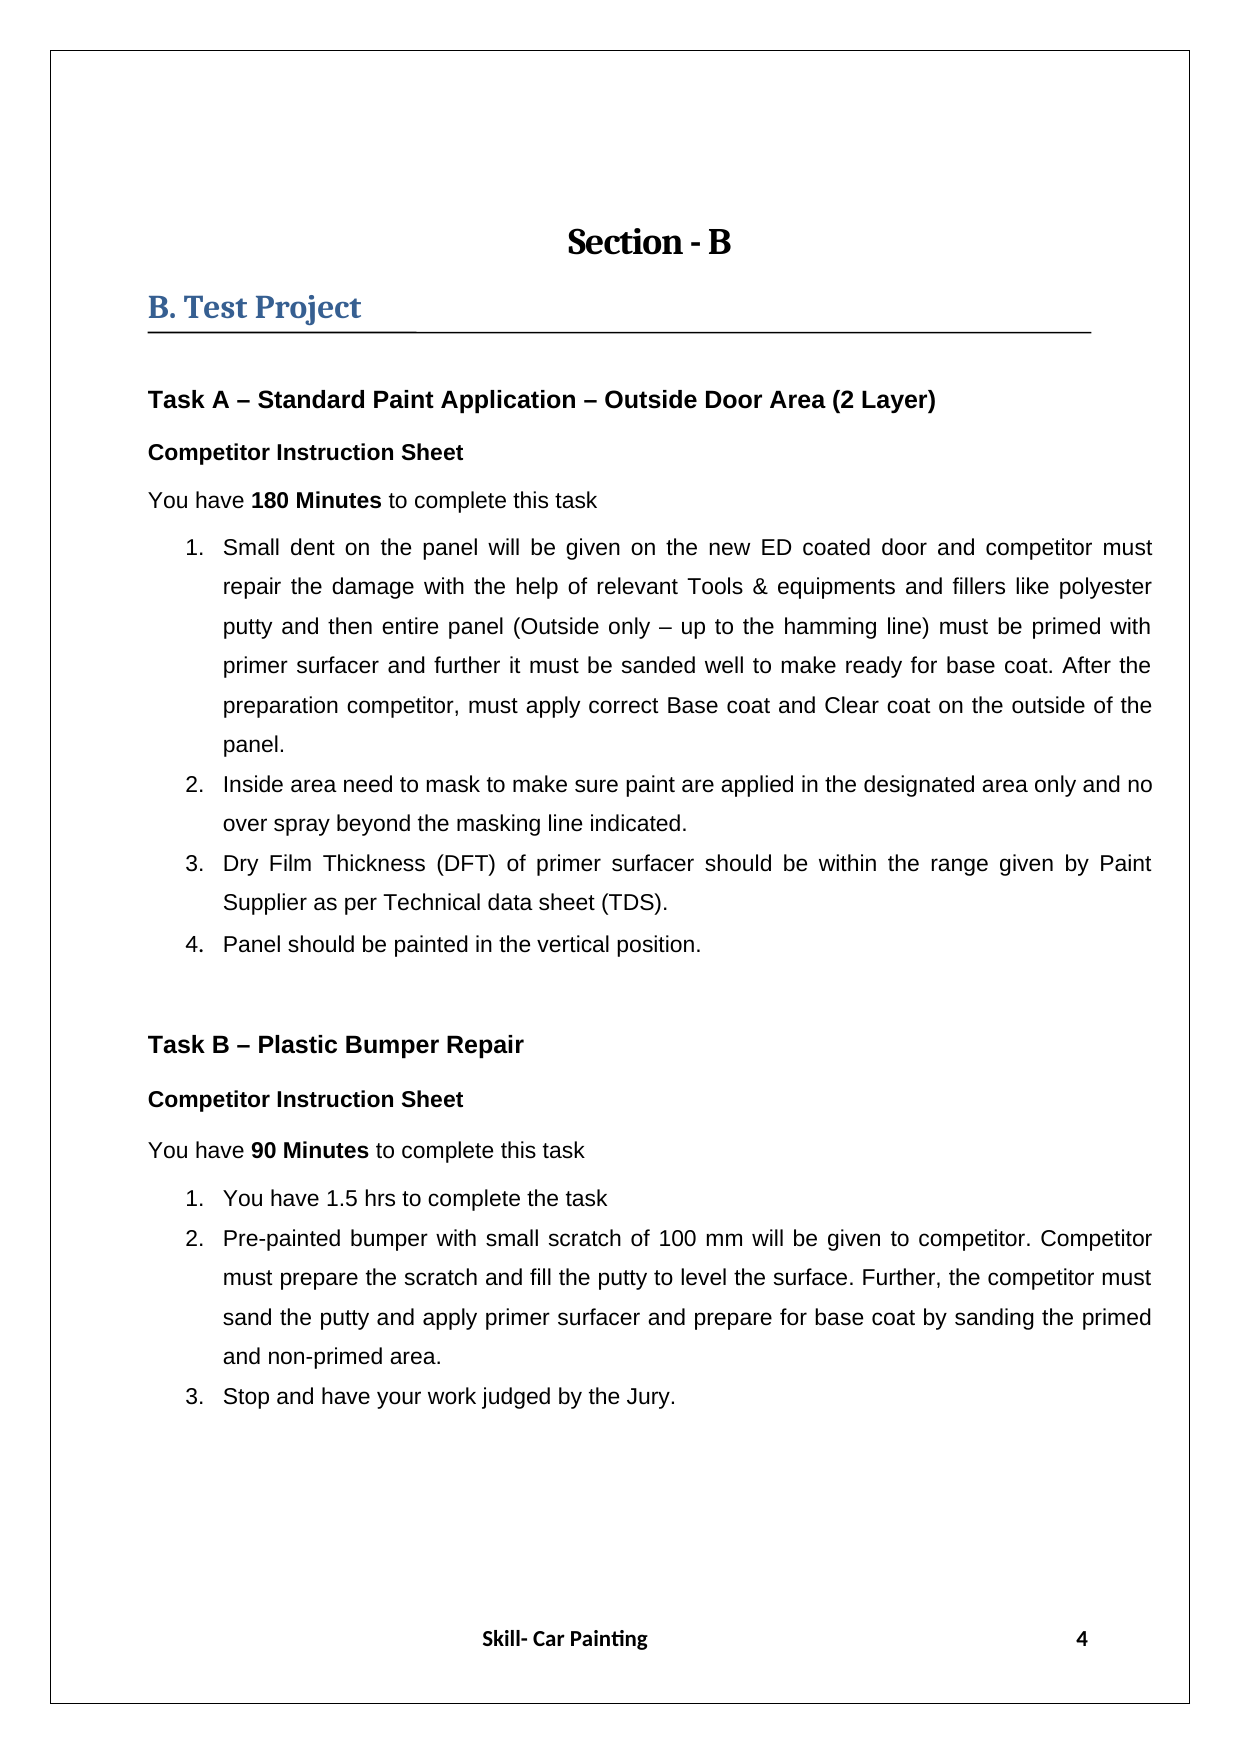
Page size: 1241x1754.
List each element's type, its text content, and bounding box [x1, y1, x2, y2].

list Inside area need to mask to make sure paint are applied in the designated area only and no over spray beyond the masking line indicated. [185, 771, 1153, 836]
list Dry Film Thickness (DFT) of primer surfacer should be within the range given by Paint Supplier as per Technical data sheet (TDS). [185, 849, 1153, 915]
text You have 180 Minutes to complete this task [148, 487, 1153, 513]
title Section - B [148, 220, 1153, 263]
list Stop and have your work judged by the Jury. [185, 1383, 1153, 1409]
list Panel should be painted in the vertical position. [185, 928, 1153, 959]
text Competitor Instruction Sheet [148, 1086, 1153, 1112]
list Small dent on the panel will be given on the new ED coated door and competitor must repair the damage with the help of relevant Tools & equipments and fillers like polyester putty and then entire panel (Outside only – up to the hamming line) must be primed with primer surfacer and further it must be sanded well to make ready for base coat. After the preparation competitor, must apply correct Base coat and Clear coat on the outside of the panel. [185, 534, 1153, 757]
list Pre-painted bumper with small scratch of 100 mm will be given to competitor. Competitor must prepare the scratch and fill the putty to level the surface. Further, the competitor must sand the putty and apply primer surfacer and prepare for base coat by sanding the primed and non-primed area. [185, 1225, 1153, 1369]
subtitle B. Test Project [148, 288, 1153, 327]
list You have 1.5 hrs to complete the task [185, 1185, 1153, 1212]
text Task A – Standard Paint Application – Outside Door Area (2 Layer) [148, 386, 1153, 414]
text Task B – Plastic Bumper Repair [148, 1030, 1153, 1059]
text Competitor Instruction Sheet [148, 439, 1153, 466]
text You have 90 Minutes to complete this task [148, 1137, 1153, 1163]
